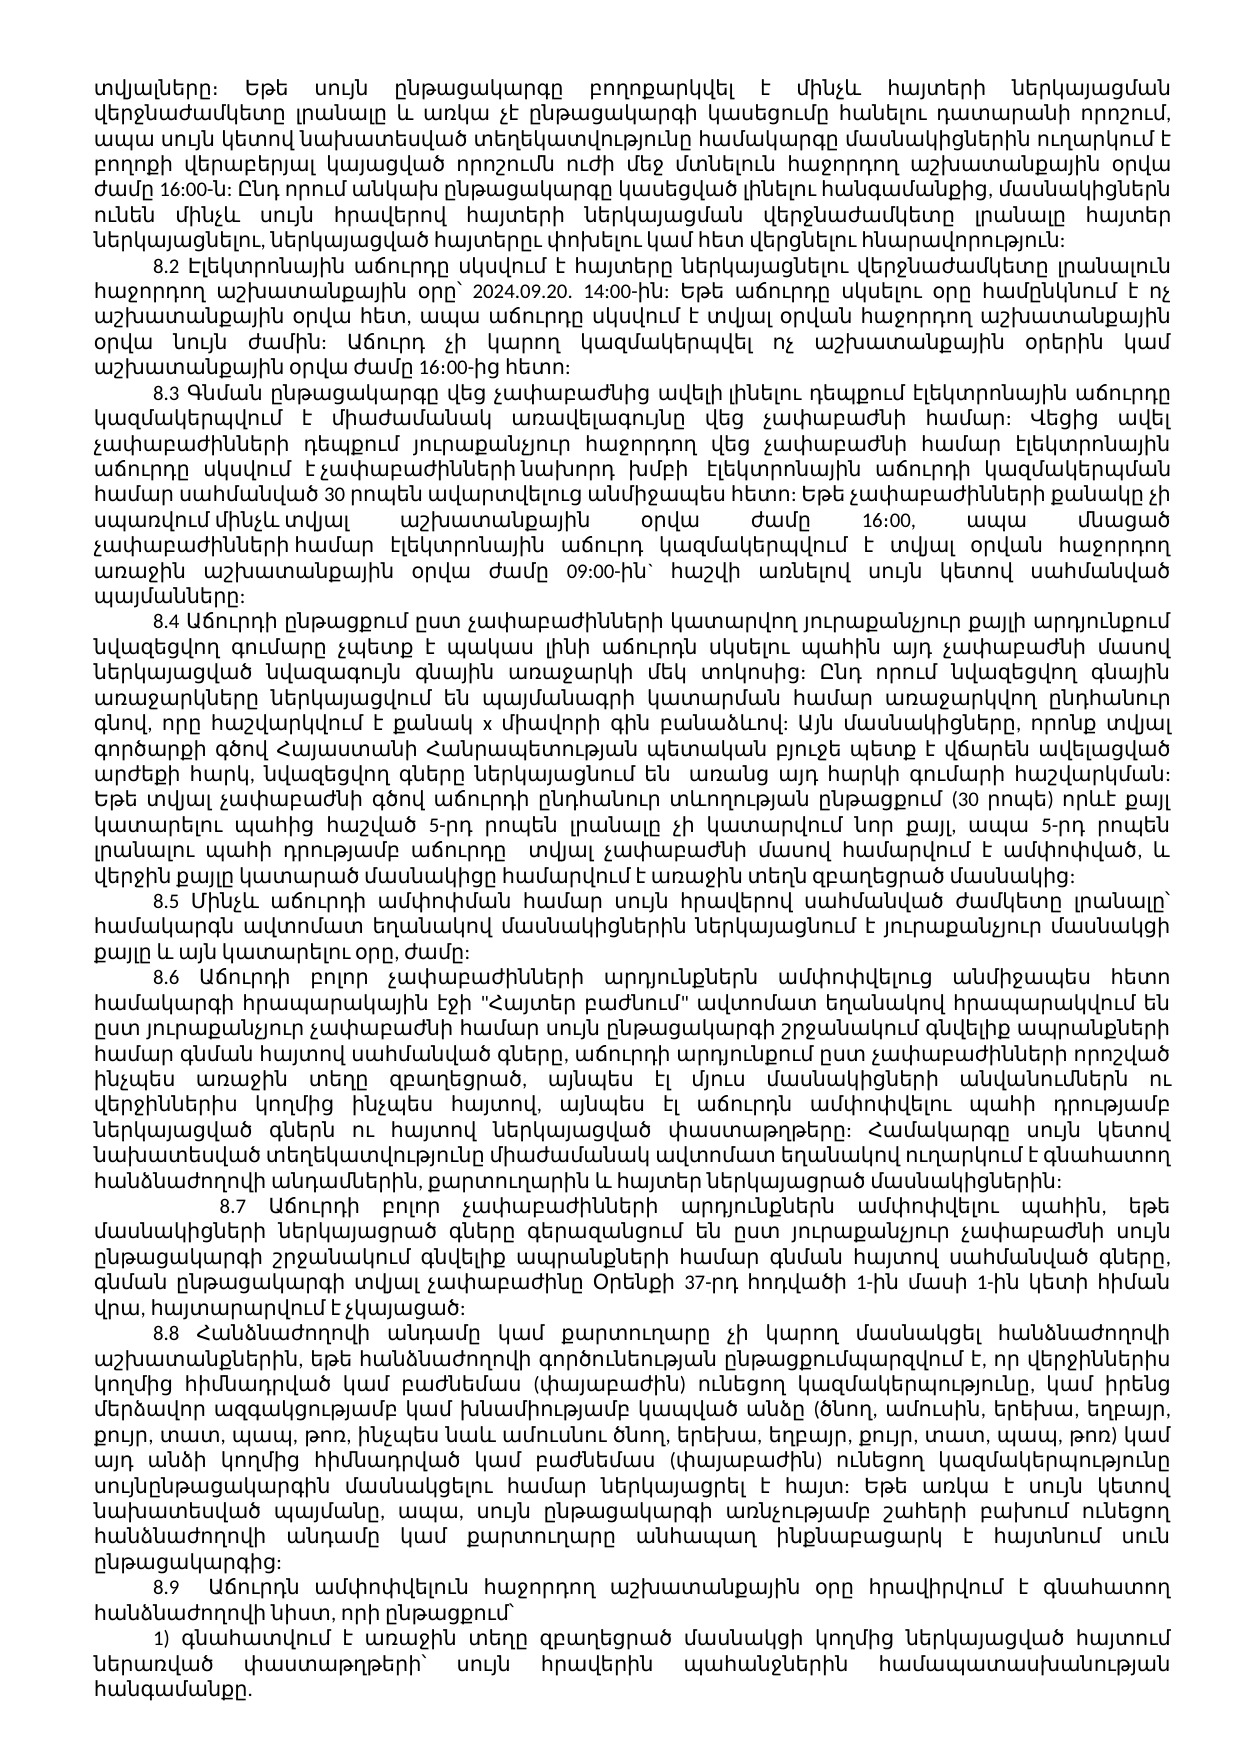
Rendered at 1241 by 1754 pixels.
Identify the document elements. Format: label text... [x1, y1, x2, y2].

text 8.6 Աճուրդի բոլոր չափաբաժինների արդյունքներն ամփոփվելուց անմիջապես հետո համակարգի հրապարակային էջի "Հայտեր բաժնում" ավտոմատ եղանակով հրապարակվում են ըստ յուրաքանչյուր չափաբաժնի համար սույն ընթացակարգի շրջանակում գնվելիք ապրանքների համար գնման հայտով սահմանված գները, աճուրդի արդյունքում ըստ չափաբաժինների որոշված ինչպես առաջին տեղը զբաղեցրած, այնպես էլ մյուս մասնակիցների անվանումներն ու վերջիններիս կողմից ինչպես հայտով, այնպես էլ աճուրդն ամփոփվելու պահի դրությամբ ներկայացված գներն ու հայտով ներկայացված փաստաթղթերը: Համակարգը սույն կետով նախատեսված տեղեկատվությունը միաժամանակ ավտոմատ եղանակով ուղարկում է գնահատող հանձնաժողովի անդամներին, քարտուղարին և հայտեր ներկայացրած մասնակիցներին: [94, 964, 1171, 1193]
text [94, 75, 1171, 253]
text 8.5 Մինչև աճուրդի ամփոփման համար սույն հրավերով սահմանված ժամկետը լրանալը՝ համակարգն ավտոմատ եղանակով մասնակիցներին ներկայացնում է յուրաքանչյուր մասնակցի քայլը և այն կատարելու օրը, ժամը: [94, 888, 1171, 964]
text 8.3 Գնման ընթացակարգը վեց չափաբաժնից ավելի լինելու դեպքում էլեկտրոնային աճուրդը կազմակերպվում է միաժամանակ առավելագույնը վեց չափաբաժնի համար: Վեցից ավել չափաբաժինների դեպքում յուրաքանչյուր հաջորդող վեց չափաբաժնի համար էլեկտրոնային աճուրդը սկսվում է չափաբաժինների նախորդ խմբի էլեկտրոնային աճուրդի կազմակերպման համար սահմանված 30 րոպեն ավարտվելուց անմիջապես հետո: Եթե չափաբաժինների քանակը չի սպառվում մինչև տվյալ աշխատանքային օրվա ժամը 16։00, ապա մնացած չափաբաժինների համար էլեկտրոնային աճուրդ կազմակերպվում է տվյալ օրվան հաջորդող առաջին աշխատանքային օրվա ժամը 09:00-ին` հաշվի առնելով սույն կետով սահմանված պայմանները: [94, 380, 1171, 609]
text 1) գնահատվում է առաջին տեղը զբաղեցրած մասնակցի կողմից ներկայացված հայտում ներառված փաստաթղթերի՝ սույն հրավերին պահանջներին համապատասխանության հանգամանքը. [94, 1625, 1171, 1702]
text 8.9 Աճուրդն ամփոփվելուն հաջորդող աշխատանքային օրը հրավիրվում է գնահատող հանձնաժողովի նիստ, որի ընթացքում՝ [94, 1574, 1171, 1625]
text 8.2 Էլեկտրոնային աճուրդը սկսվում է հայտերը ներկայացնելու վերջնաժամկետը լրանալուն հաջորդող աշխատանքային օրը՝ 2024.09.20. 14:00 -ին: Եթե աճուրդը սկսելու օրը համընկնում է ոչ աշխատանքային օրվա հետ, ապա աճուրդը սկսվում է տվյալ օրվան հաջորդող աշխատանքային օրվա նույն ժամին: Աճուրդ չի կարող կազմակերպվել ոչ աշխատանքային օրերին կամ աշխատանքային օրվա ժամը 16։00-ից հետո: [94, 253, 1171, 380]
text 8.7 Աճուրդի բոլոր չափաբաժինների արդյունքներն ամփոփվելու պահին, եթե մասնակիցների ներկայացրած գները գերազանցում են ըստ յուրաքանչյուր չափաբաժնի սույն ընթացակարգի շրջանակում գնվելիք ապրանքների համար գնման հայտով սահմանված գները, գնման ընթացակարգի տվյալ չափաբաժինը Օրենքի 37-րդ հոդվածի 1-ին մասի 1-ին կետի հիման վրա, հայտարարվում է չկայացած: [94, 1193, 1171, 1320]
text 8.4 Աճուրդի ընթացքում ըստ չափաբաժինների կատարվող յուրաքանչյուր քայլի արդյունքում նվազեցվող գումարը չպետք է պակաս լինի աճուրդն սկսելու պահին այդ չափաբաժնի մասով ներկայացված նվազագույն գնային առաջարկի մեկ տոկոսից: Ընդ որում նվազեցվող գնային առաջարկները ներկայացվում են պայմանագրի կատարման համար առաջարկվող ընդհանուր գնով, որը հաշվարկվում է քանակ x միավորի գին բանաձևով: Այն մասնակիցները, որոնք տվյալ գործարքի գծով Հայաստանի Հանրապետության պետական բյուջե պետք է վճարեն ավելացված արժեքի հարկ, նվազեցվող գները ներկայացնում են առանց այդ հարկի գումարի հաշվարկման: Եթե տվյալ չափաբաժնի գծով աճուրդի ընդհանուր տևողության ընթացքում (30 րոպե) որևէ քայլ կատարելու պահից հաշված 5-րդ րոպեն լրանալը չի կատարվում նոր քայլ, ապա 5-րդ րոպեն լրանալու պահի դրությամբ աճուրդը տվյալ չափաբաժնի մասով համարվում է ամփոփված, և վերջին քայլը կատարած մասնակիցը համարվում է առաջին տեղն զբաղեցրած մասնակից: [94, 609, 1171, 888]
text 8.8 Հանձնաժողովի անդամը կամ քարտուղարը չի կարող մասնակցել հանձնաժողովի աշխատանքներին, եթե հանձնաժողովի գործունեության ընթացքումպարզվում է, որ վերջիններիս կողմից հիմնադրված կամ բաժնեմաս (փայաբաժին) ունեցող կազմակերպությունը, կամ իրենց մերձավոր ազգակցությամբ կամ խնամիությամբ կապված անձը (ծնող, ամուսին, երեխա, եղբայր, քույր, տատ, պապ, թոռ, ինչպես նաև ամուսնու ծնող, երեխա, եղբայր, քույր, տատ, պապ, թոռ) կամ այդ անձի կողմից հիմնադրված կամ բաժնեմաս (փայաբաժին) ունեցող կազմակերպությունը սույնընթացակարգին մասնակցելու համար ներկայացրել է հայտ: Եթե առկա է սույն կետով նախատեսված պայմանը, ապա, սույն ընթացակարգի առնչությամբ շահերի բախում ունեցող հանձնաժողովի անդամը կամ քարտուղարը անհապաղ ինքնաբացարկ է հայտնում սուն ընթացակարգից: [94, 1320, 1171, 1574]
